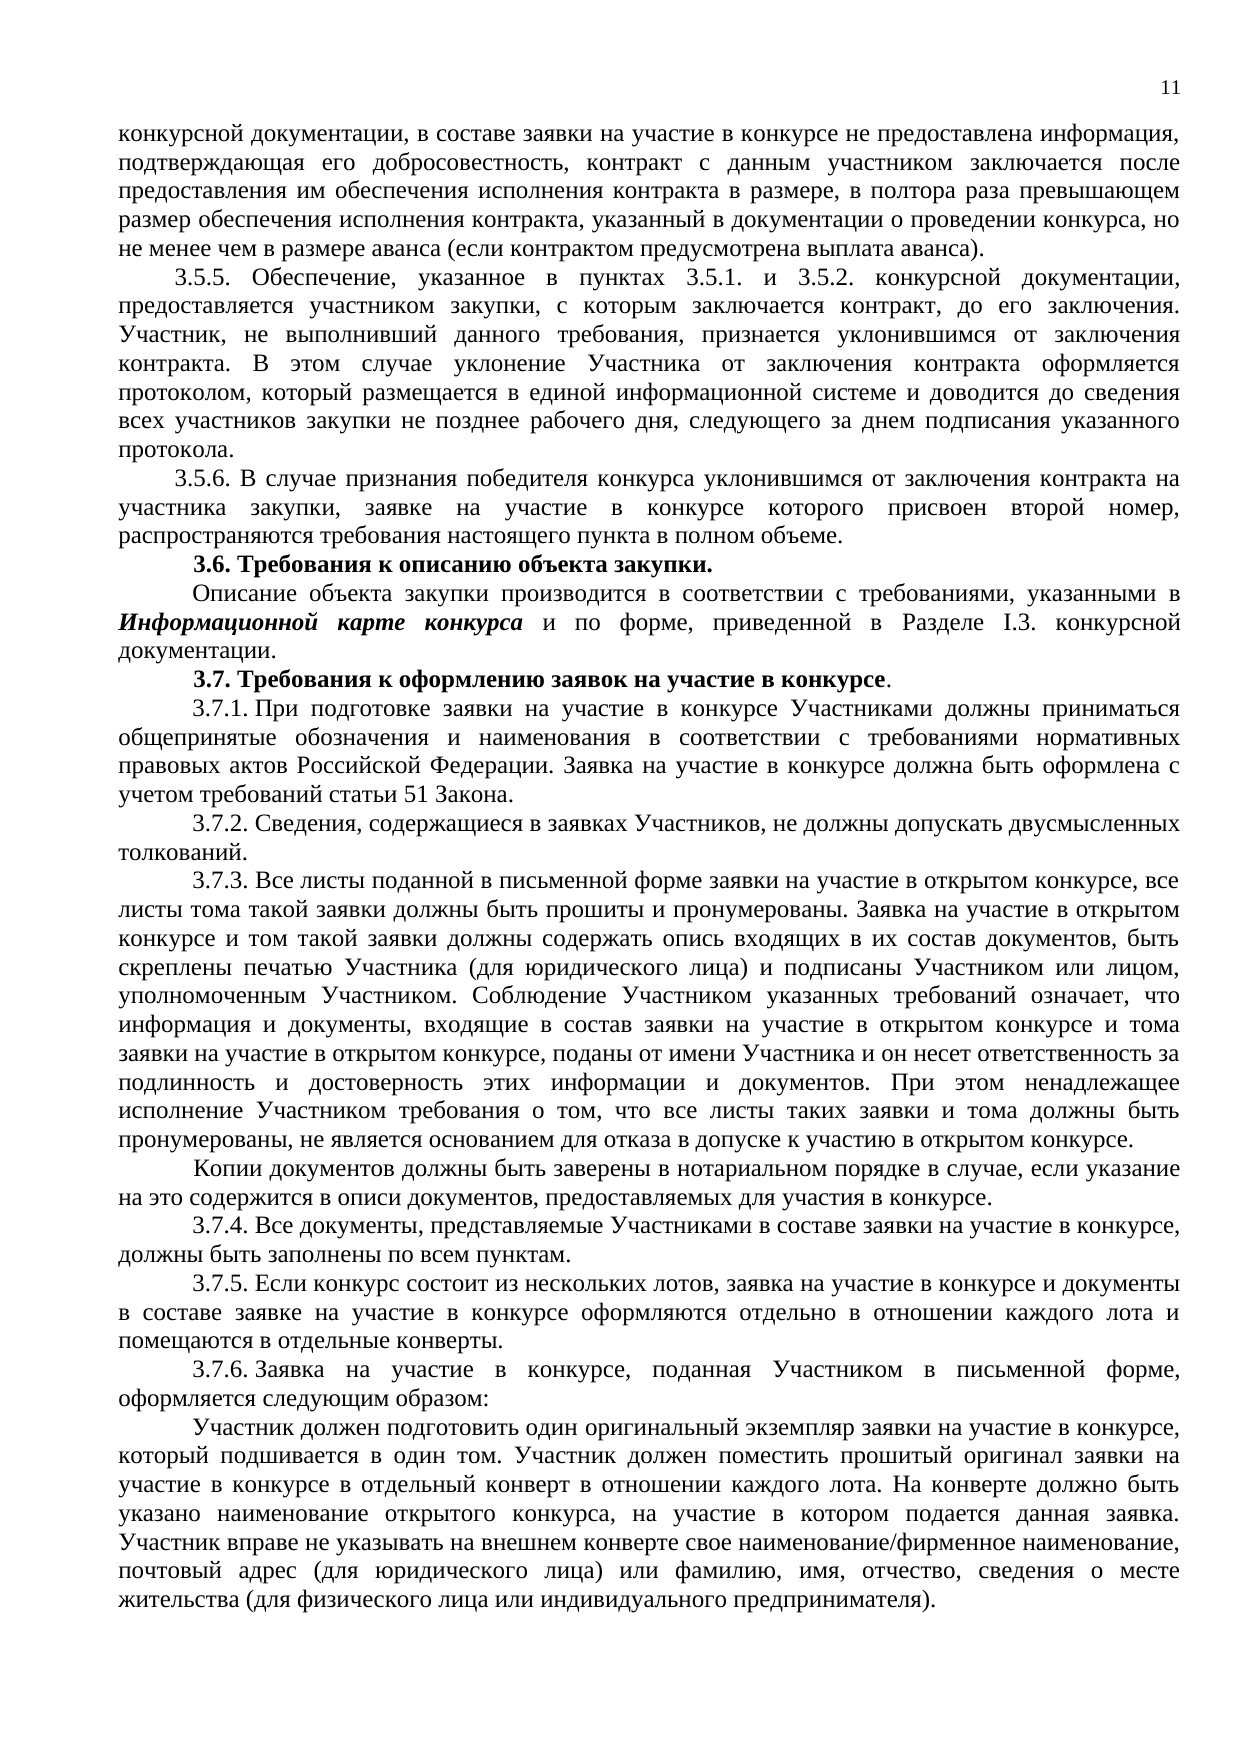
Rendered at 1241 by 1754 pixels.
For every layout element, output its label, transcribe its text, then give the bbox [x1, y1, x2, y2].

list 3.6. Требования к описанию объекта закупки. [118, 549, 1181, 578]
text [118, 118, 1181, 262]
text 3.5.6. В случае признания победителя конкурса уклонившимся от заключения контракта на участника закупки, заявке на участие в конкурсе которого присвоен второй номер, распространяются требования настоящего пункта в полном объеме. [118, 463, 1181, 549]
list 3.7.1. При подготовке заявки на участие в конкурсе Участниками должны приниматься общепринятые обозначения и наименования в соответствии с требованиями нормативных правовых актов Российской Федерации. Заявка на участие в конкурсе должна быть оформлена с учетом требований статьи 51 Закона. [118, 693, 1181, 808]
text Копии документов должны быть заверены в нотариальном порядке в случае, если указание на это содержится в описи документов, предоставляемых для участия в конкурсе. [118, 1153, 1181, 1211]
text 3.7.3. Все листы поданной в письменной форме заявки на участие в открытом конкурсе, все листы тома такой заявки должны быть прошиты и пронумерованы. Заявка на участие в открытом конкурсе и том такой заявки должны содержать опись входящих в их состав документов, быть скреплены печатью Участника (для юридического лица) и подписаны Участником или лицом, уполномоченным Участником. Соблюдение Участником указанных требований означает, что информация и документы, входящие в состав заявки на участие в открытом конкурсе и тома заявки на участие в открытом конкурсе, поданы от имени Участника и он несет ответственность за подлинность и достоверность этих информации и документов. При этом ненадлежащее исполнение Участником требования о том, что все листы таких заявки и тома должны быть пронумерованы, не является основанием для отказа в допуске к участию в открытом конкурсе. [118, 866, 1181, 1153]
list Описание объекта закупки производится в соответствии с требованиями, указанными в Информационной карте конкурса и по форме, приведенной в Разделе I.3. конкурсной документации. [118, 578, 1181, 664]
text Участник должен подготовить один оригинальный экземпляр заявки на участие в конкурсе, который подшивается в один том. Участник должен поместить прошитый оригинал заявки на участие в конкурсе в отдельный конверт в отношении каждого лота. На конверте должно быть указано наименование открытого конкурса, на участие в котором подается данная заявка. Участник вправе не указывать на внешнем конверте свое наименование/фирменное наименование, почтовый адрес (для юридического лица) или фамилию, имя, отчество, сведения о месте жительства (для физического лица или индивидуального предпринимателя). [118, 1412, 1181, 1613]
list 3.7.6. Заявка на участие в конкурсе, поданная Участником в письменной форме, оформляется следующим образом: [118, 1354, 1181, 1412]
text 3.5.5. Обеспечение, указанное в пунктах 3.5.1. и 3.5.2. конкурсной документации, предоставляется участником закупки, с которым заключается контракт, до его заключения. Участник, не выполнивший данного требования, признается уклонившимся от заключения контракта. В этом случае уклонение Участника от заключения контракта оформляется протоколом, который размещается в единой информационной системе и доводится до сведения всех участников закупки не позднее рабочего дня, следующего за днем подписания указанного протокола. [118, 262, 1181, 463]
list 3.7.2. Сведения, содержащиеся в заявках Участников, не должны допускать двусмысленных толкований. [118, 808, 1181, 866]
list 3.7.5. Если конкурс состоит из нескольких лотов, заявка на участие в конкурсе и документы в составе заявке на участие в конкурсе оформляются отдельно в отношении каждого лота и помещаются в отдельные конверты. [118, 1268, 1181, 1354]
list 3.7.4. Все документы, представляемые Участниками в составе заявки на участие в конкурсе, должны быть заполнены по всем пунктам. [118, 1211, 1181, 1268]
list 3.7. Требования к оформлению заявок на участие в конкурсе. [118, 664, 1181, 693]
